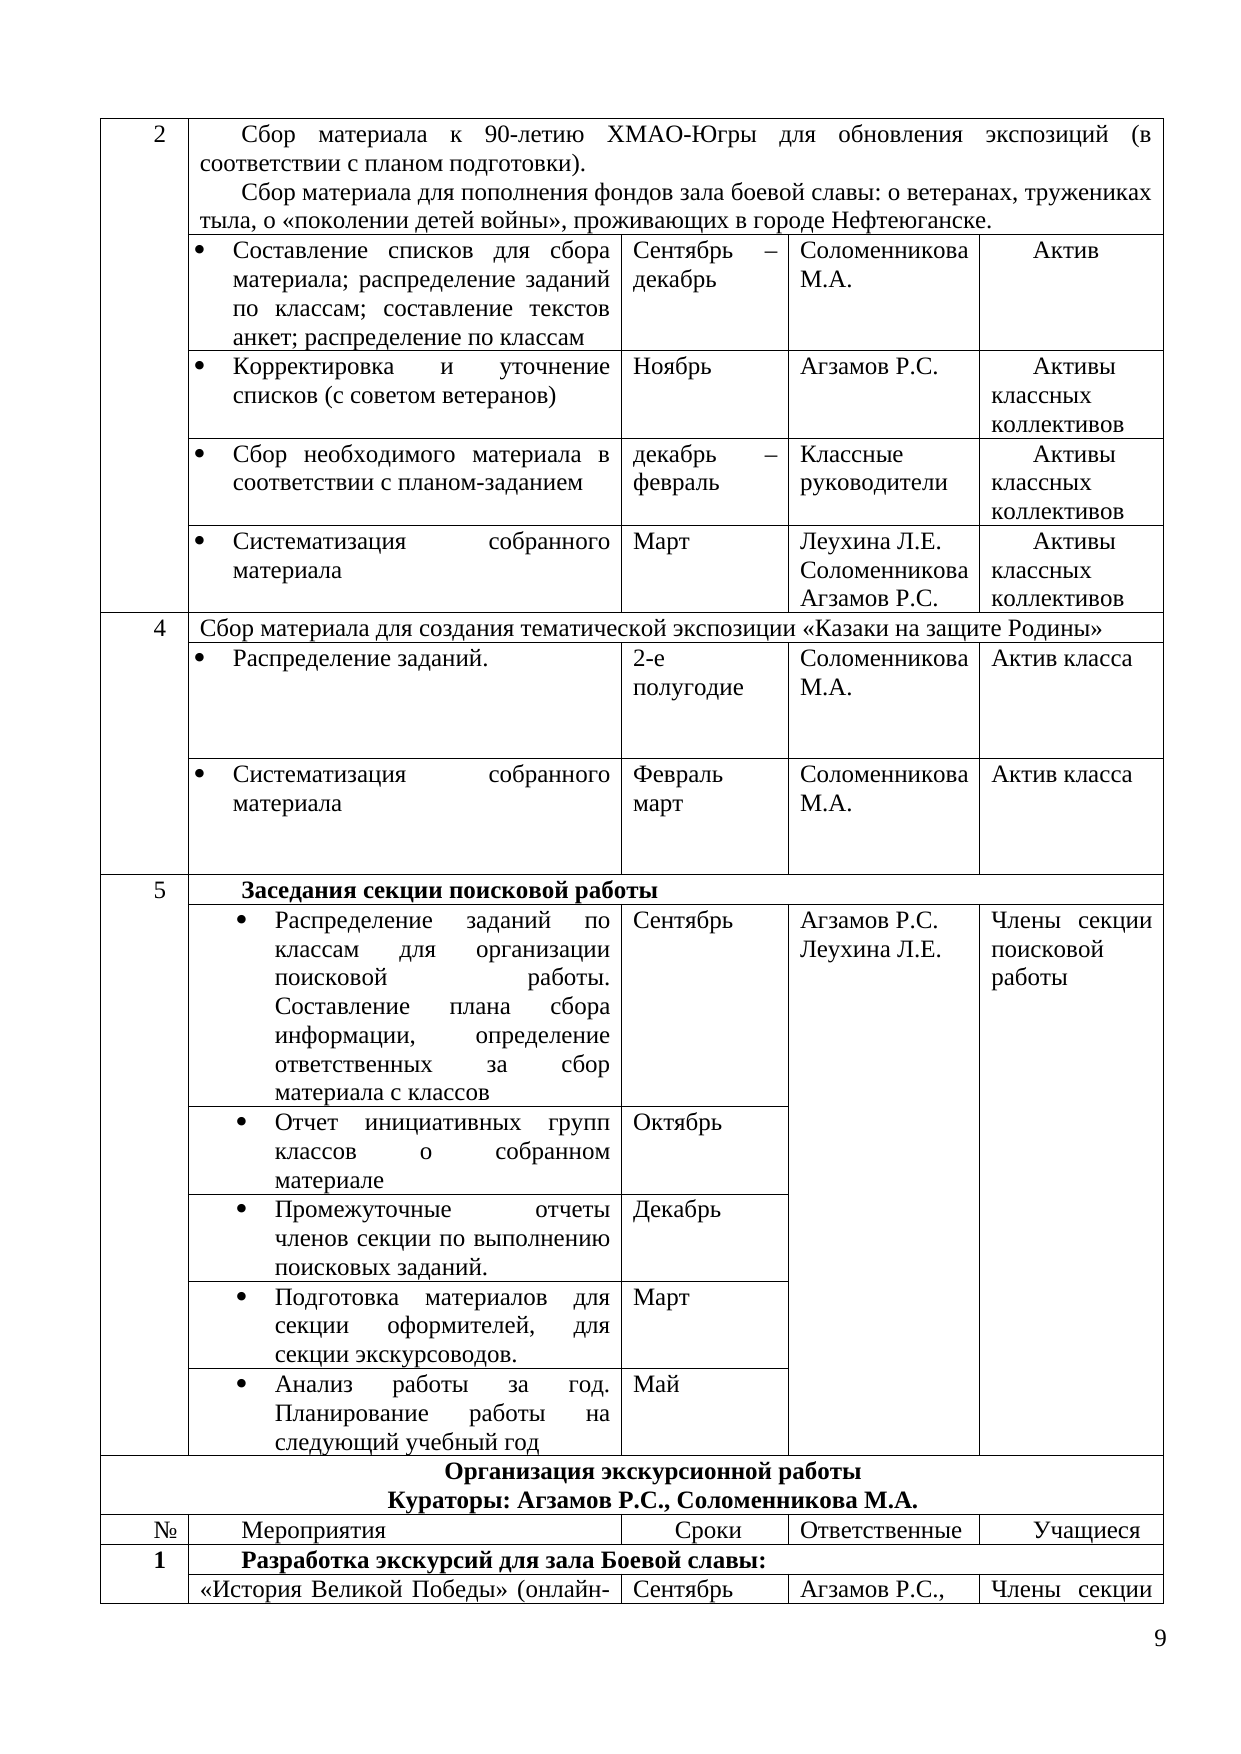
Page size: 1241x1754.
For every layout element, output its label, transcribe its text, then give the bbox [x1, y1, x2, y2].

table_cell Подготовка материалов для секции оформителей, для секции экскурсоводов. [189, 1282, 621, 1368]
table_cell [189, 1575, 621, 1603]
table_cell Члены секции поисковой работы [980, 905, 1163, 1455]
table_cell 2 [101, 119, 188, 612]
table_cell Соломенникова М.А. [789, 643, 979, 758]
table_cell Активы классных коллективов [980, 526, 1163, 612]
table_cell Сентябрь [622, 905, 788, 1106]
table_cell Сентябрь [622, 1575, 788, 1603]
table_cell декабрь – февраль [622, 439, 788, 525]
table_cell Распределение заданий по классам для организации поисковой работы. Составление плана сбора информации, определение ответственных за сбор материала с классов [189, 905, 621, 1106]
table_cell Актив класса [980, 759, 1163, 874]
table_cell Леухина Л.Е. Соломенникова Агзамов Р.С. [789, 526, 979, 612]
table_cell Мероприятия [189, 1515, 621, 1544]
table_cell Актив класса [980, 643, 1163, 758]
table_cell Сентябрь – декабрь [622, 235, 788, 350]
table_cell Агзамов Р.С. Леухина Л.Е. [789, 905, 979, 1455]
table_cell Сбор материала к 90-летию ХМАО-Югры для обновления экспозиций (в соответствии с планом подготовки). Сбор материала для пополнения фондов зала боевой славы: о ветеранах, тружениках тыла, о «поколении детей войны», проживающих в городе Нефтеюганске. [189, 119, 1163, 234]
table_cell Организация экскурсионной работы Кураторы: Агзамов Р.С., Соломенникова М.А. [101, 1456, 1163, 1514]
table_cell Промежуточные отчеты членов секции по выполнению поисковых заданий. [189, 1195, 621, 1281]
table_cell Сбор материала для создания тематической экспозиции «Казаки на защите Родины» [189, 613, 1163, 642]
table_cell Заседания секции поисковой работы [189, 875, 1163, 904]
table_cell Сроки [622, 1515, 788, 1544]
table_cell Корректировка и уточнение списков (с советом ветеранов) [189, 351, 621, 438]
table_cell Активы классных коллективов [980, 439, 1163, 525]
table_cell Учащиеся [980, 1515, 1163, 1544]
table_cell Анализ работы за год. Планирование работы на следующий учебный год [189, 1369, 621, 1455]
table_cell Декабрь [622, 1195, 788, 1281]
table_cell Агзамов Р.С. [789, 351, 979, 438]
table_cell 4 [101, 613, 188, 874]
table_cell Соломенникова М.А. [789, 235, 979, 350]
table_cell Активы классных коллективов [980, 351, 1163, 438]
table_cell 2-е полугодие [622, 643, 788, 758]
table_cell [789, 1575, 979, 1603]
table_cell Систематизация собранного материала [189, 759, 621, 874]
table_cell Март [622, 1282, 788, 1368]
table_cell Март [622, 526, 788, 612]
table_cell Ноябрь [622, 351, 788, 438]
table_cell 1 [101, 1545, 188, 1603]
table_cell Соломенникова М.А. [789, 759, 979, 874]
table_cell № [101, 1515, 188, 1544]
table_cell Ответственные [789, 1515, 979, 1544]
table_cell Отчет инициативных групп классов о собранном материале [189, 1107, 621, 1193]
table_cell Распределение заданий. [189, 643, 621, 758]
table_cell Разработка экскурсий для зала Боевой славы: [189, 1545, 1163, 1573]
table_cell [980, 1575, 1163, 1603]
table_cell Актив [980, 235, 1163, 350]
table_cell Сбор необходимого материала в соответствии с планом-заданием [189, 439, 621, 525]
table_cell Октябрь [622, 1107, 788, 1193]
table_cell Май [622, 1369, 788, 1455]
table_cell Систематизация собранного материала [189, 526, 621, 612]
table_cell 5 [101, 875, 188, 1455]
table_cell Классные руководители [789, 439, 979, 525]
table_cell Февраль март [622, 759, 788, 874]
table_cell Составление списков для сбора материала; распределение заданий по классам; составление текстов анкет; распределение по классам [189, 235, 621, 350]
